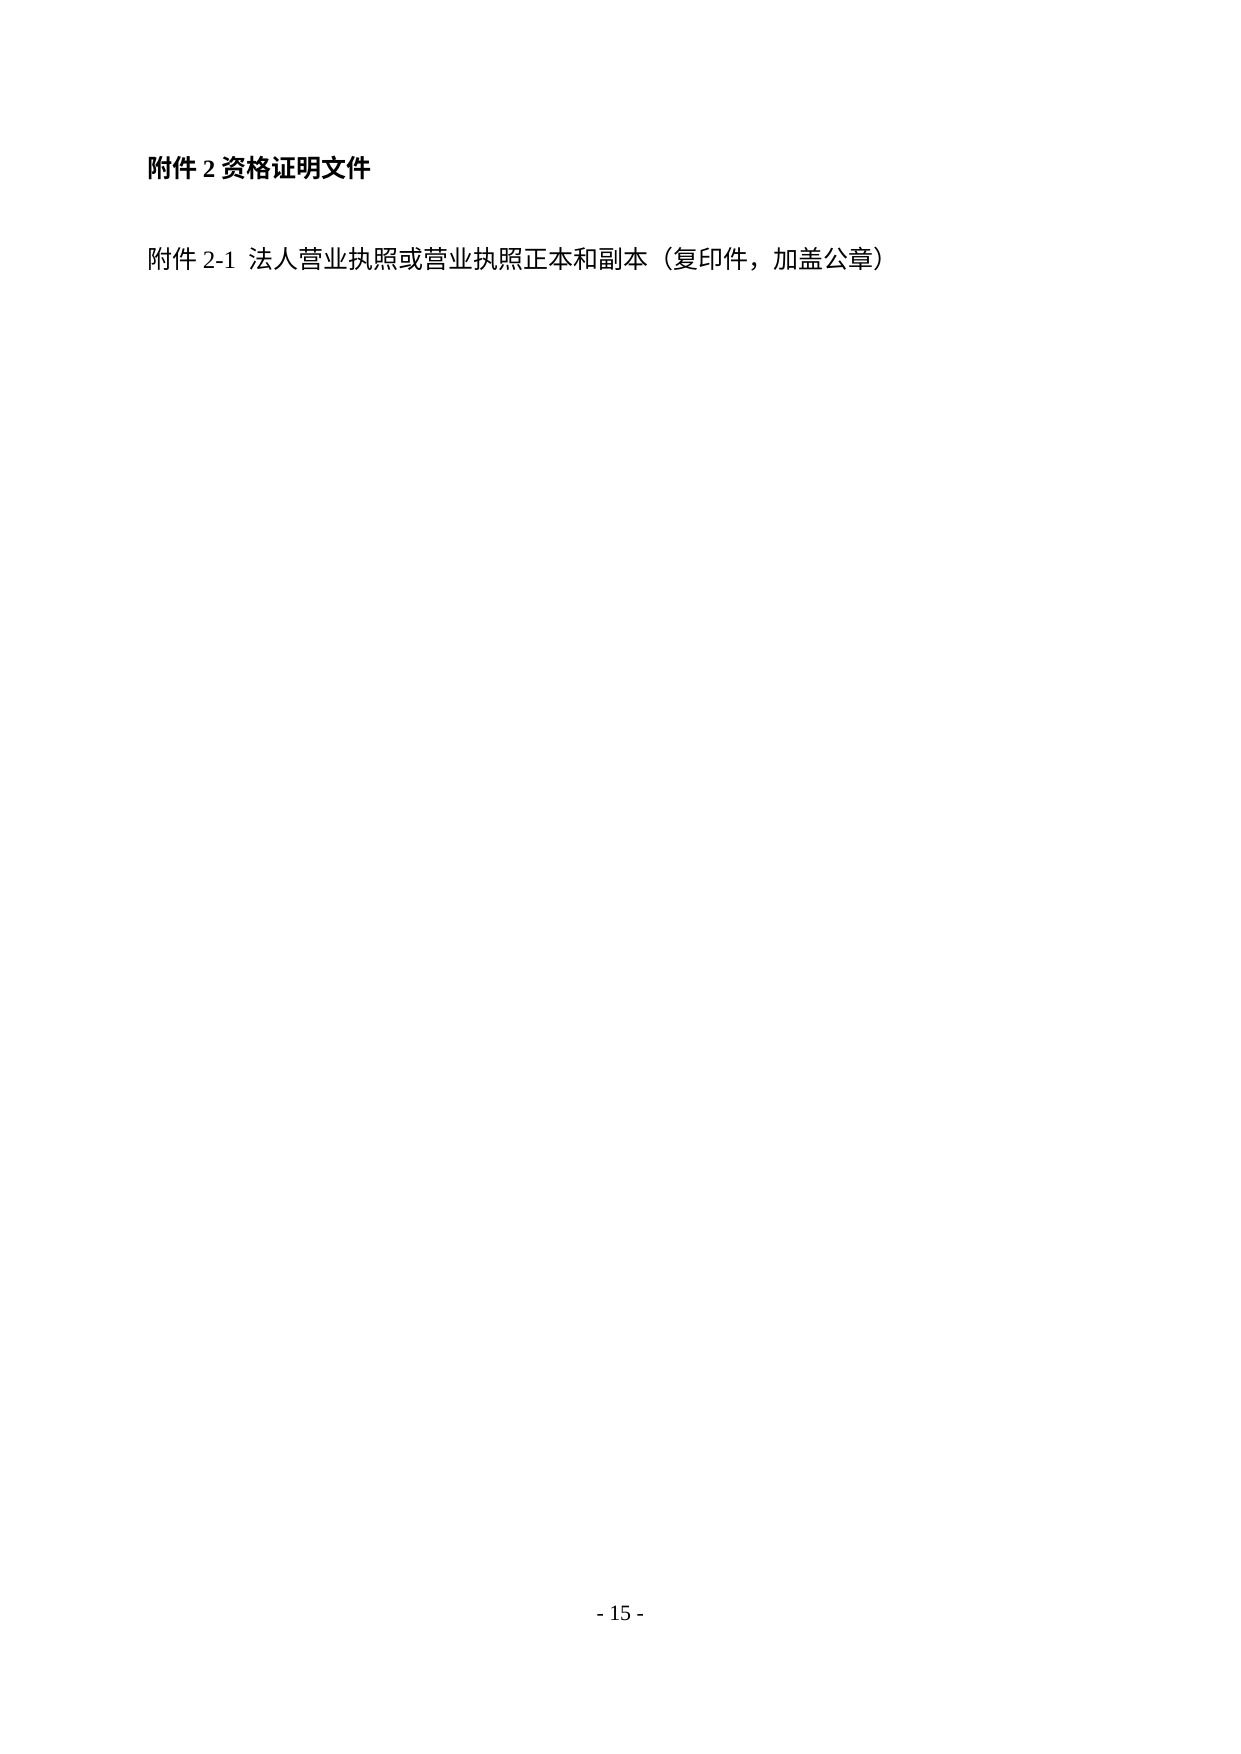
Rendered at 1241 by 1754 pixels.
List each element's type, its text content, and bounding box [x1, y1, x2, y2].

text 附件2-1 法人营业执照或营业执照正本和副本（复印件，加盖公章） [148, 239, 1092, 276]
subtitle 附件2 资格证明文件 [148, 148, 1092, 185]
